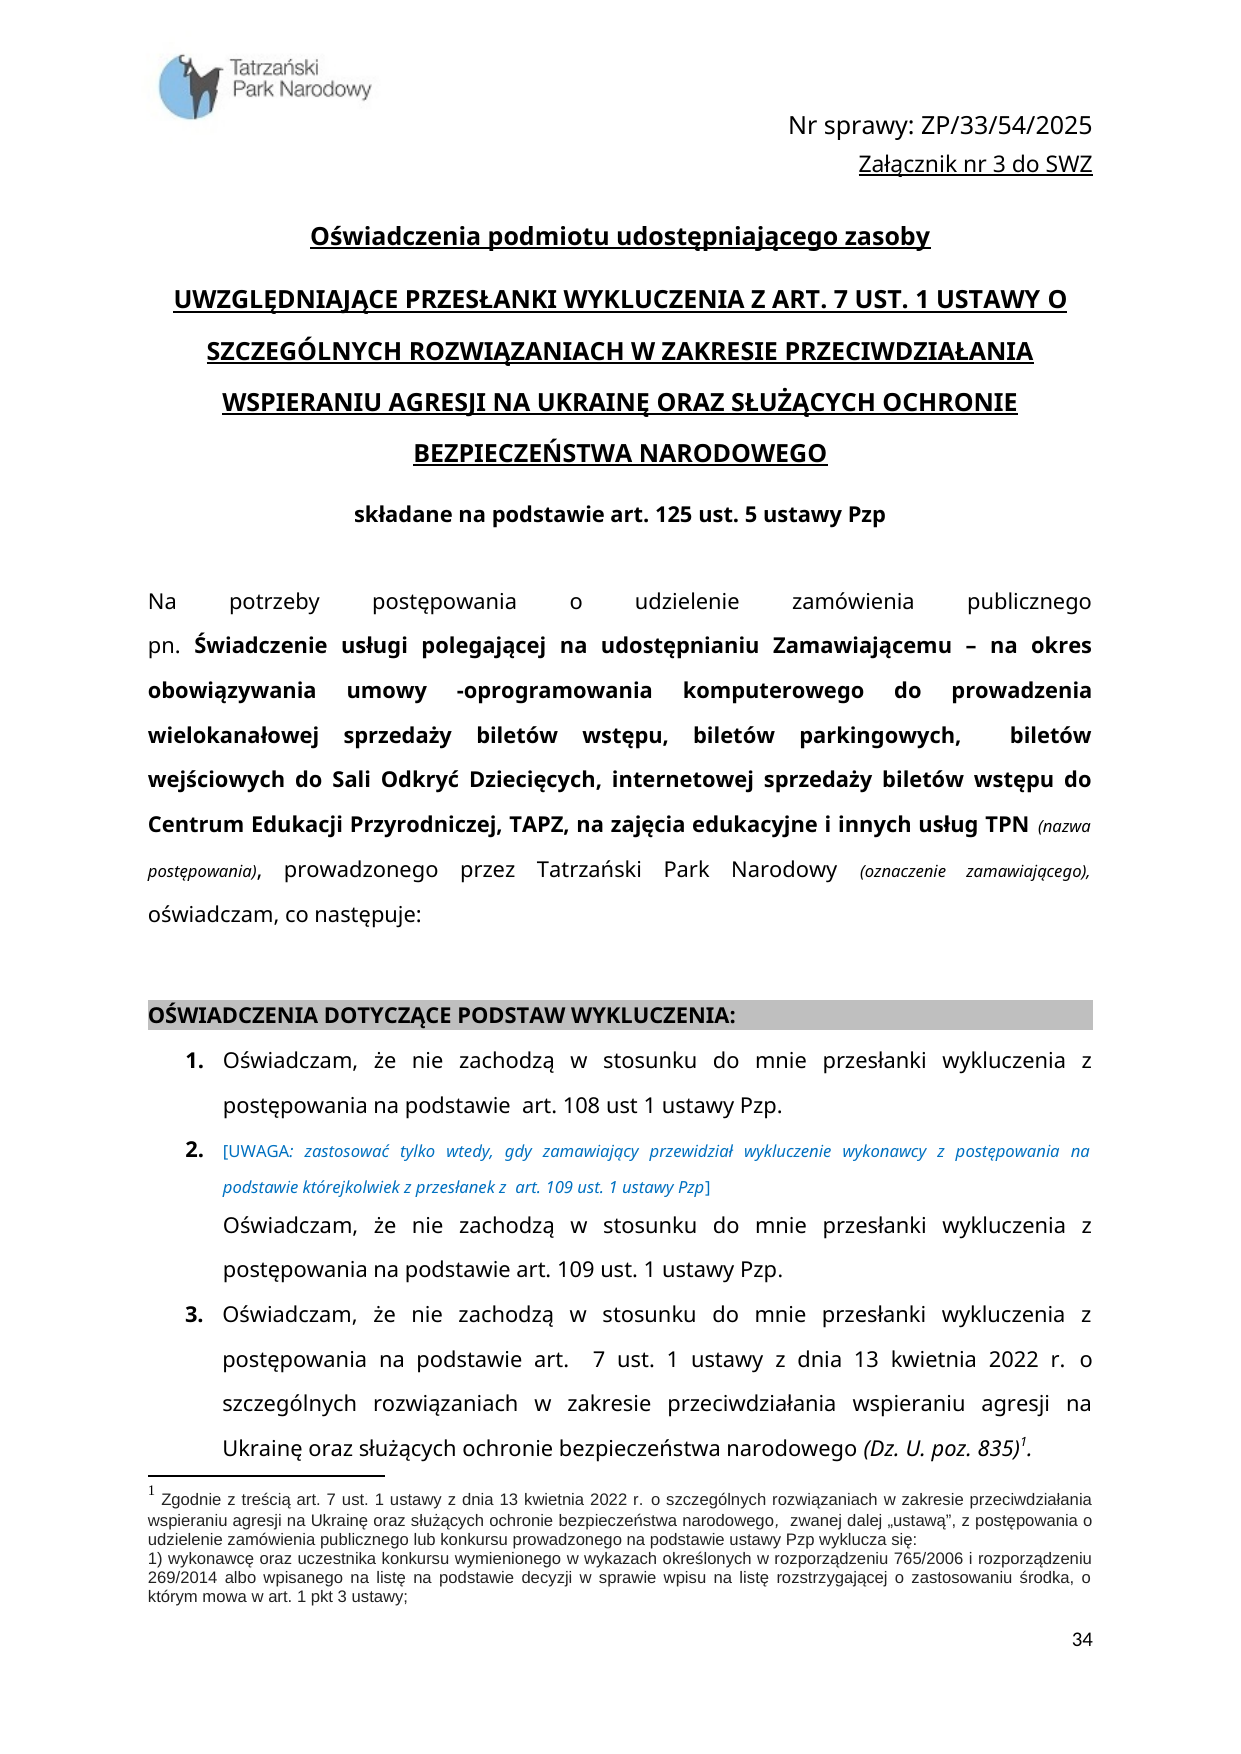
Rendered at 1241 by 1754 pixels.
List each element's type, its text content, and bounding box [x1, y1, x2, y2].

list [UWAGA: zastosować tylko wtedy, gdy zamawiający przewidział wykluczenie wykonawcy z postępowania na podstawie którejkolwiek z przesłanek z art. 109 ust. 1 ustawy Pzp] [185, 1134, 1093, 1198]
text OŚWIADCZENIA DOTYCZĄCE PODSTAW WYKLUCZENIA: [148, 1000, 1093, 1030]
text Załącznik nr 3 do SWZ [148, 148, 1093, 179]
text Oświadczam, że nie zachodzą w stosunku do mnie przesłanki wykluczenia z postępowania na podstawie art. 109 ust. 1 ustawy Pzp. [223, 1210, 1093, 1284]
text Oświadczenia podmiotu udostępniającego zasoby [148, 218, 1093, 253]
picture [125, 9, 408, 146]
list Oświadczam, że nie zachodzą w stosunku do mnie przesłanki wykluczenia z postępowania na podstawie art. 108 ust 1 ustawy Pzp. [185, 1045, 1093, 1119]
text UWZGLĘDNIAJĄCE PRZESŁANKI WYKLUCZENIA Z ART. 7 UST. 1 USTAWY o szczególnych rozwiązaniach w zakresie przeciwdziałania wspieraniu agresji na Ukrainę oraz służących ochronie bezpieczeństwa narodowego [148, 282, 1093, 469]
text składane na podstawie art. 125 ust. 5 ustawy Pzp [148, 499, 1093, 528]
text Na potrzeby postępowania o udzielenie zamówienia publicznego pn. Świadczenie usługi polegającej na udostępnianiu Zamawiającemu – na okres obowiązywania umowy -oprogramowania komputerowego do prowadzenia wielokanałowej sprzedaży biletów wstępu, biletów parkingowych, biletów wejściowych do Sali Odkryć Dziecięcych, internetowej sprzedaży biletów wstępu do Centrum Edukacji Przyrodniczej, TAPZ, na zajęcia edukacyjne i innych usług TPN (nazwa postępowania), prowadzonego przez Tatrzański Park Narodowy (oznaczenie zamawiającego), oświadczam, co następuje: [148, 586, 1093, 928]
list Oświadczam, że nie zachodzą w stosunku do mnie przesłanki wykluczenia z postępowania na podstawie art. 7 ust. 1 ustawy z dnia 13 kwietnia 2022 r. o szczególnych rozwiązaniach w zakresie przeciwdziałania wspieraniu agresji na Ukrainę oraz służących ochronie bezpieczeństwa narodowego (Dz. U. poz. 835). [185, 1299, 1093, 1463]
